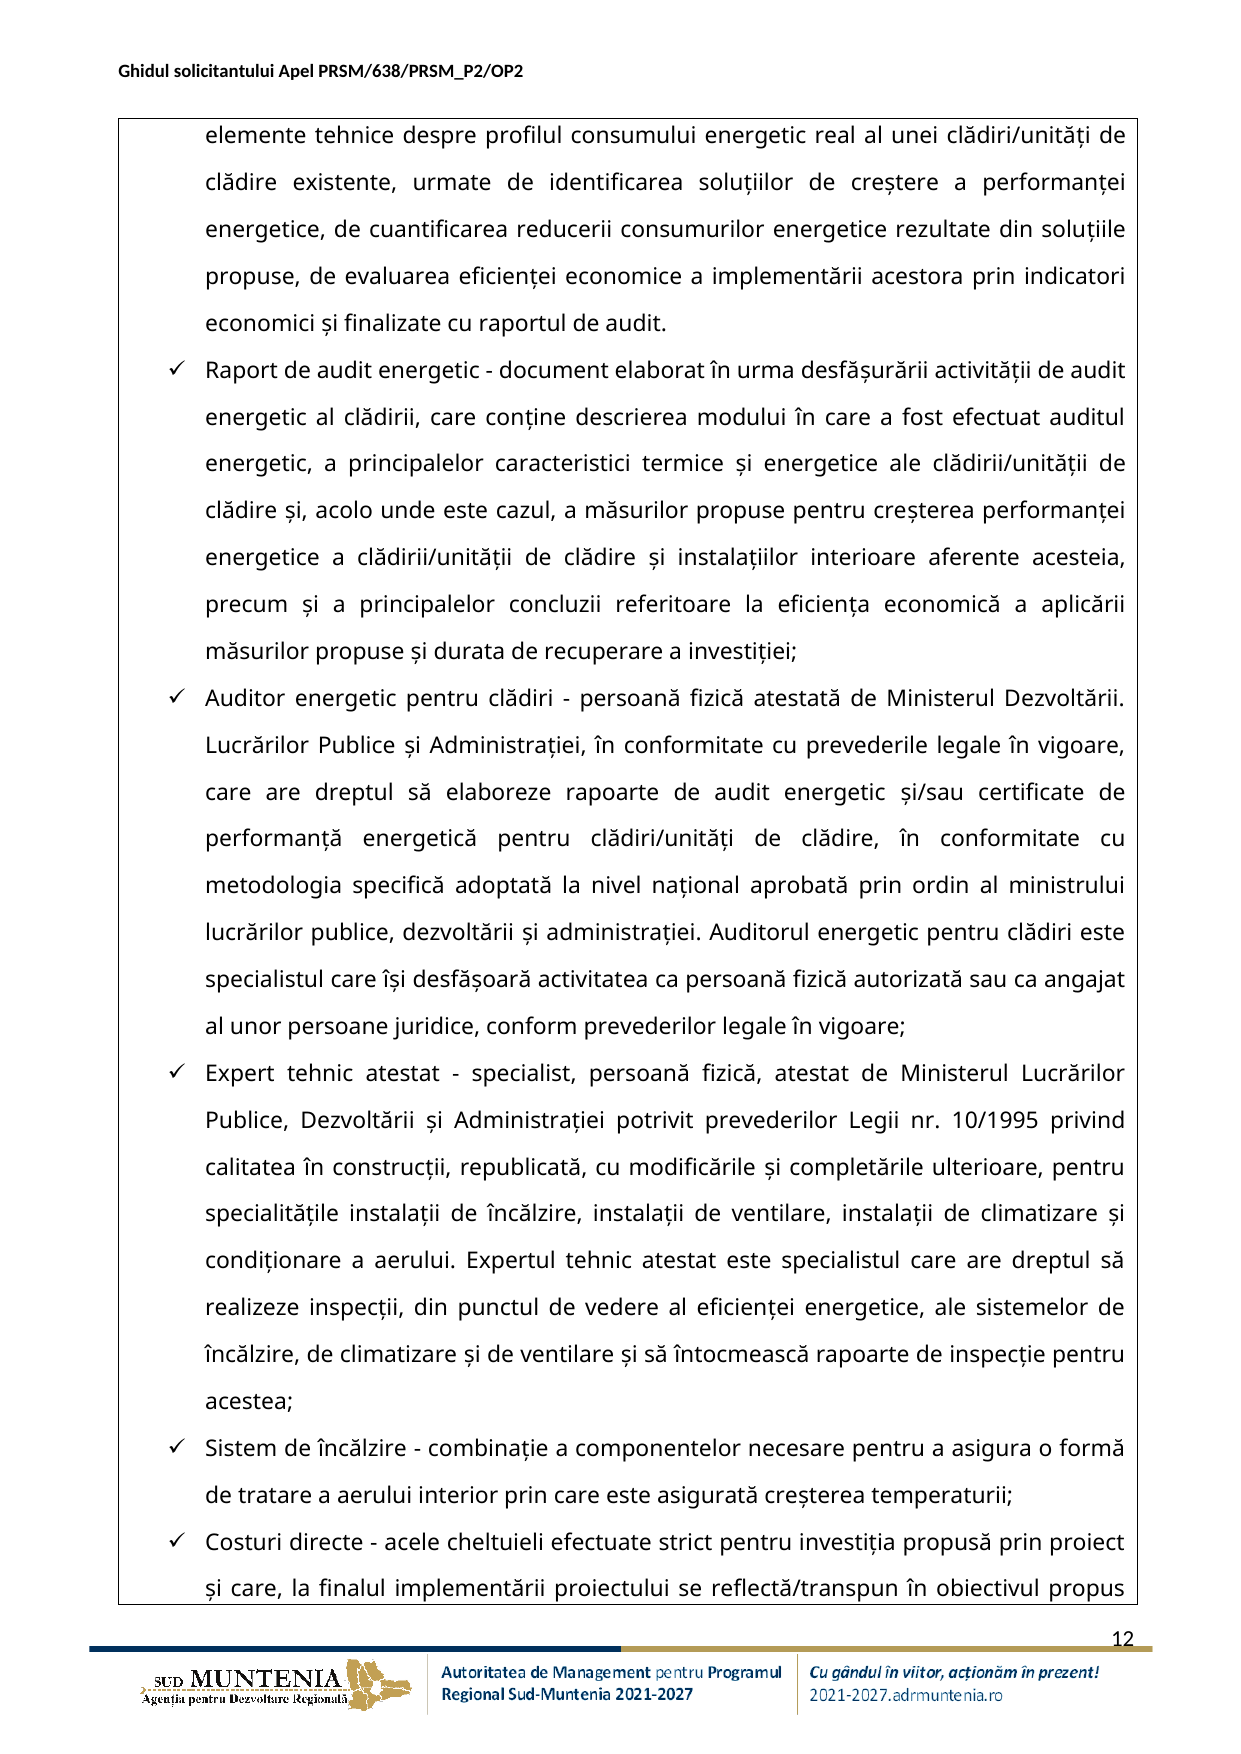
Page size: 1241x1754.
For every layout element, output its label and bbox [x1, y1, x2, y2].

picture [89, 1646, 1153, 1715]
table_header [119, 119, 1137, 1603]
